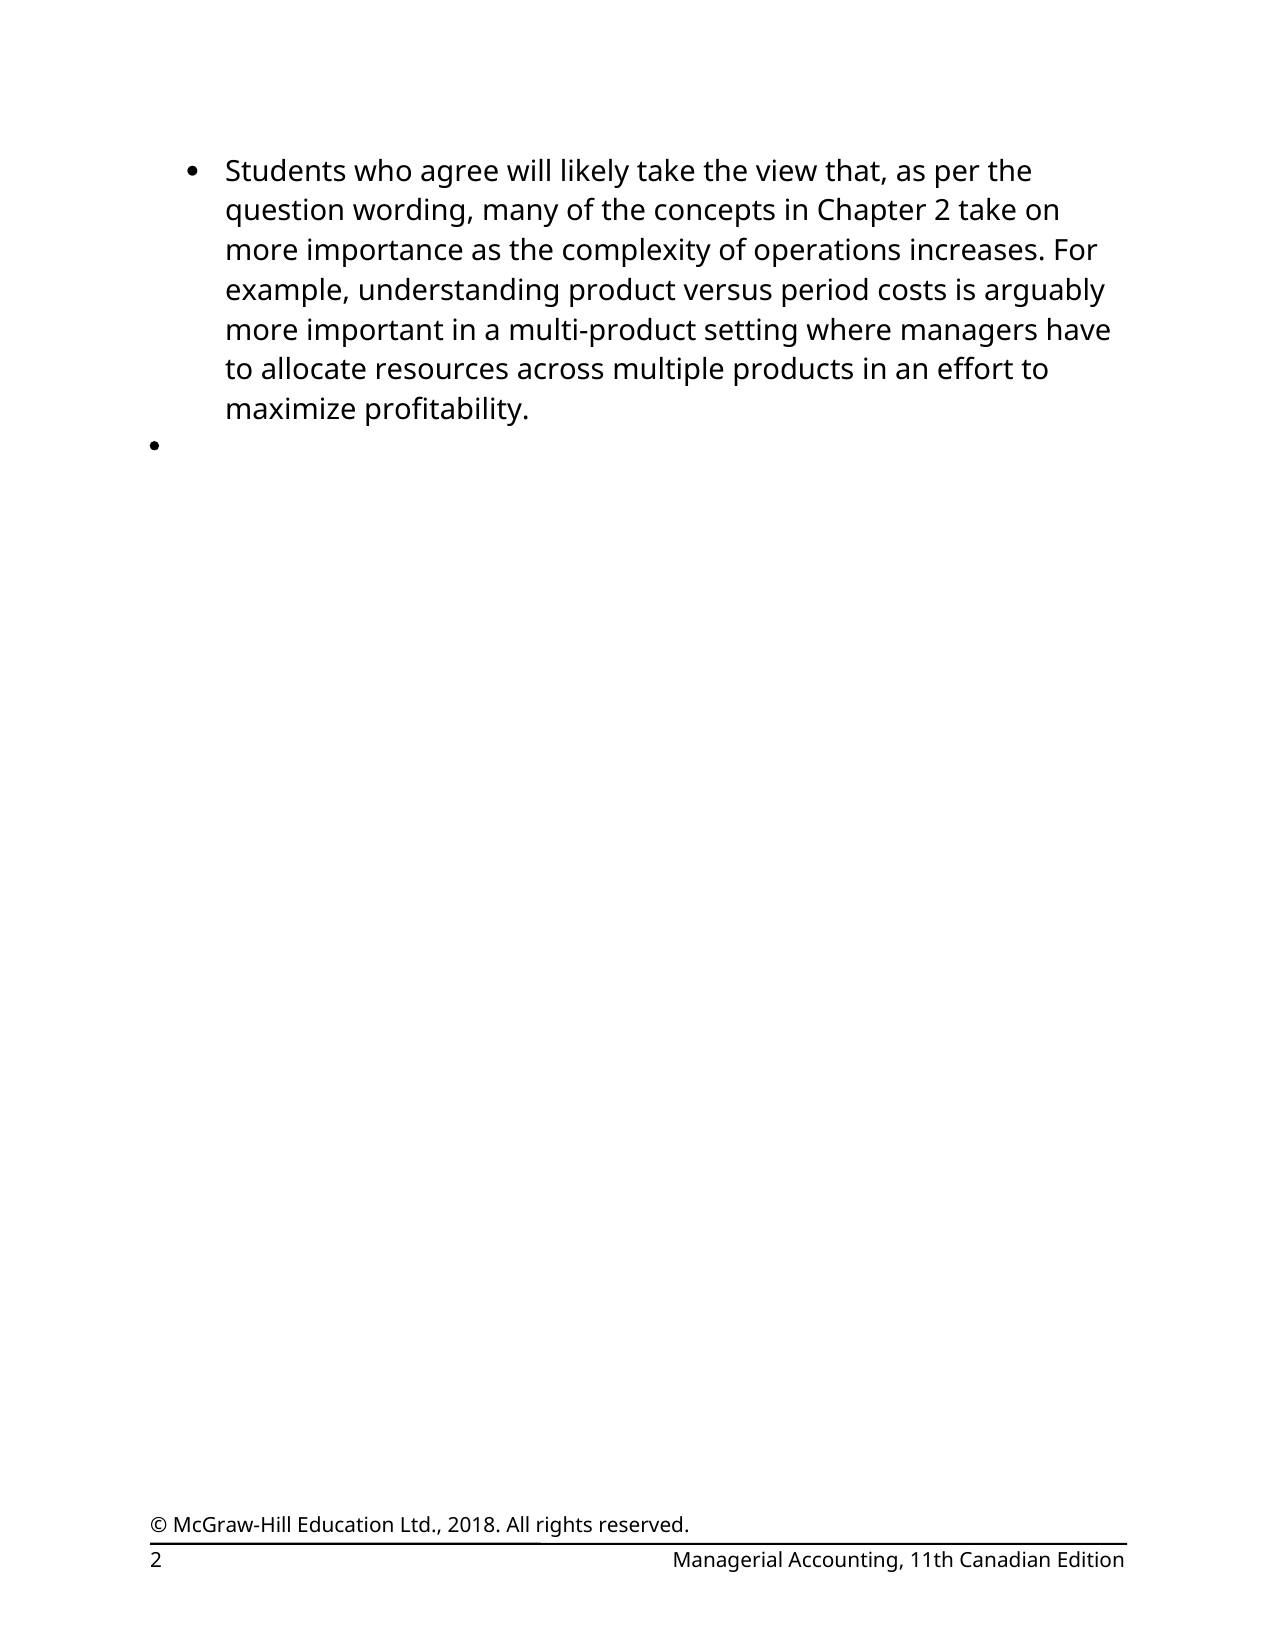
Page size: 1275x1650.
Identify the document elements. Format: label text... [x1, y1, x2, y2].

list Students who agree will likely take the view that, as per the question wording, many of the concepts in Chapter 2 take on more importance as the complexity of operations increases. For example, understanding product versus period costs is arguably more important in a multi-product setting where managers have to allocate resources across multiple products in an effort to maximize profitability. [187, 150, 1125, 428]
